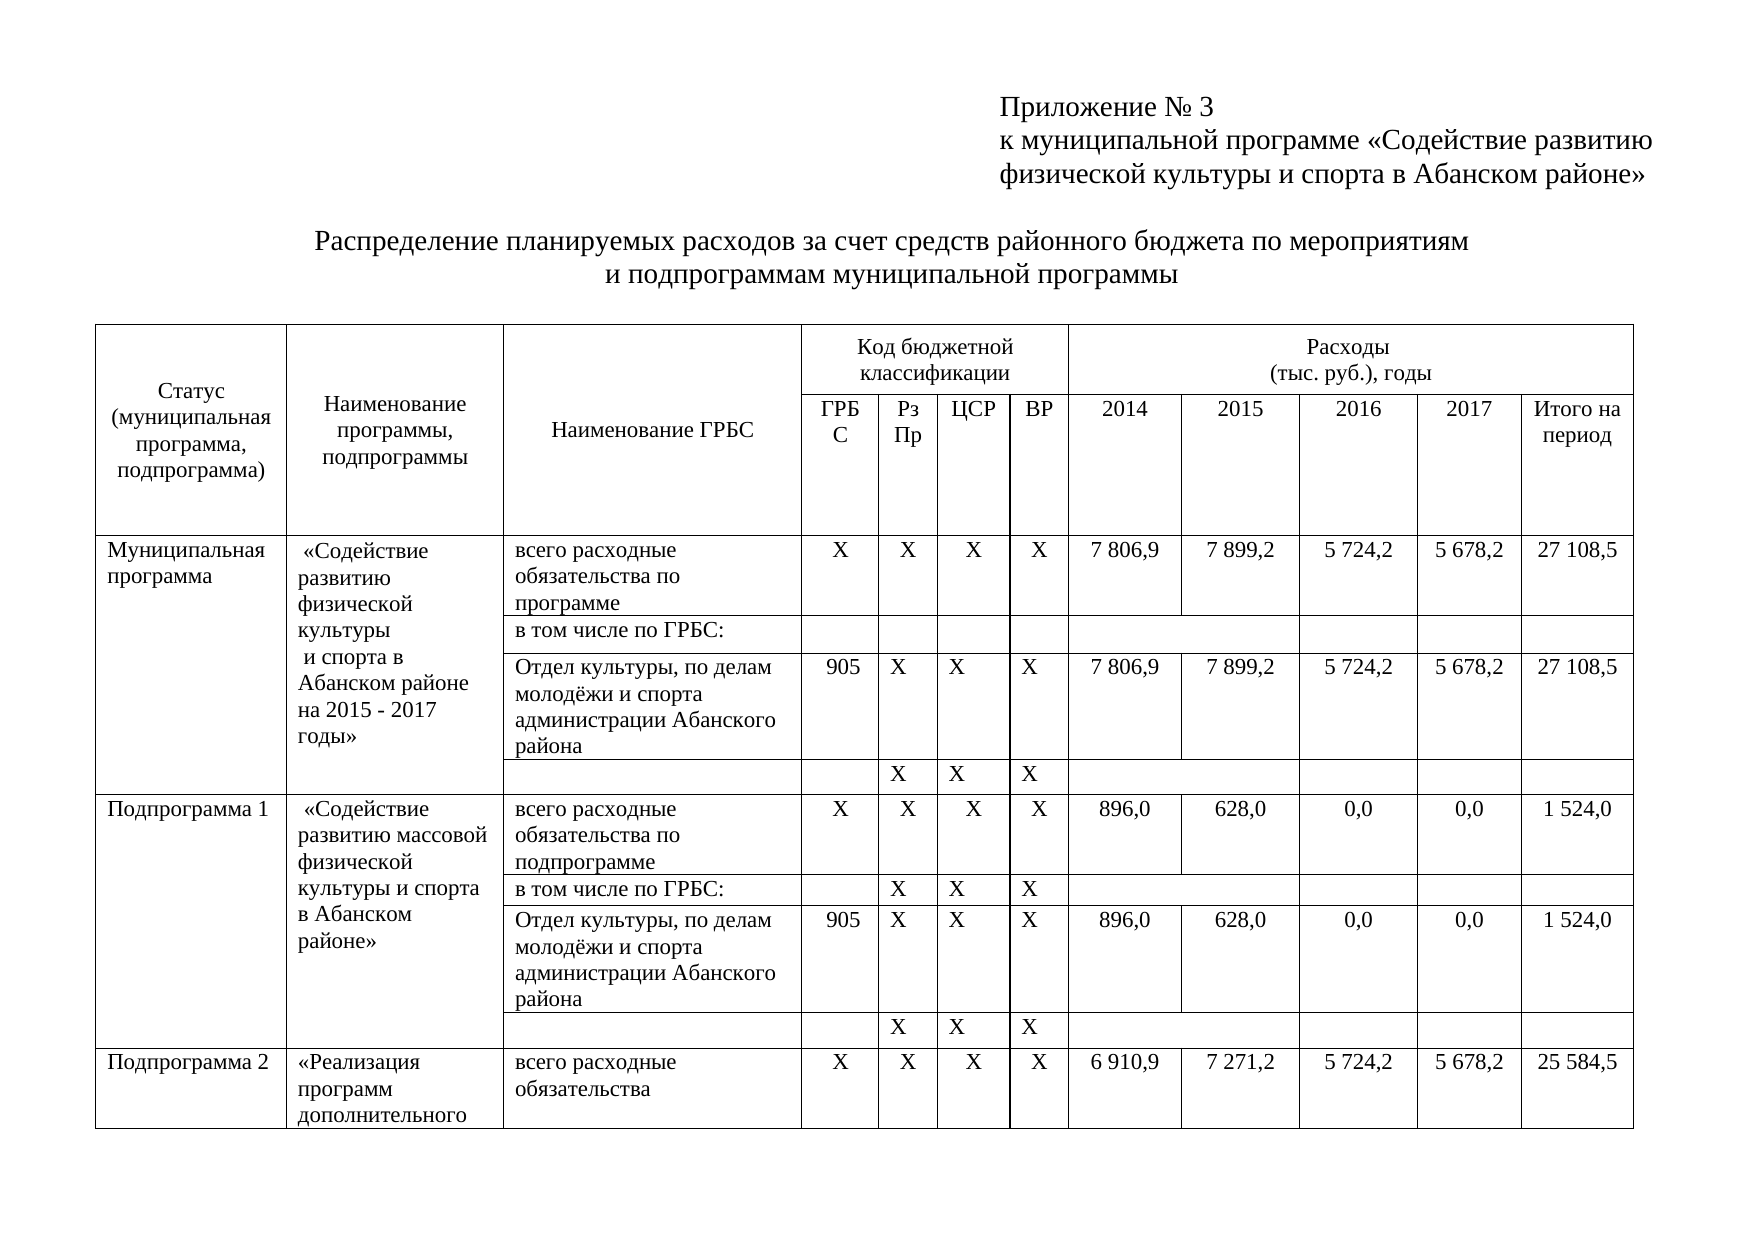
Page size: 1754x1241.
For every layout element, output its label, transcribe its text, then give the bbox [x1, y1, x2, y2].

table_cell [802, 875, 878, 905]
table_cell ЦСР [938, 395, 1009, 535]
table_header Статус (муниципальная программа, подпрограмма) [96, 325, 286, 535]
table_cell [1069, 616, 1299, 652]
table_cell Х [938, 1049, 1009, 1127]
table_cell 5 678,2 [1418, 1049, 1521, 1127]
table_cell Х [879, 1049, 937, 1127]
table_cell Х [938, 760, 1009, 794]
table_cell [1522, 875, 1633, 905]
table_cell Х [879, 654, 937, 759]
table_cell «Содействие развитию физической культуры и спорта в Абанском районе на 2015 - 2017 годы» [287, 536, 503, 794]
table_cell 2016 [1300, 395, 1417, 535]
table_cell Х [938, 536, 1009, 615]
table_cell Подпрограмма 2 [96, 1049, 286, 1127]
table_cell 7 899,2 [1182, 654, 1299, 759]
table_cell 7 806,9 [1069, 536, 1181, 615]
table_cell [1522, 760, 1633, 794]
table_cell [504, 1049, 801, 1127]
table_cell [1418, 875, 1521, 905]
text Приложение № 3 [999, 89, 1665, 122]
table_cell Итого на период [1522, 395, 1633, 535]
table_header Наименование ГРБС [504, 325, 801, 535]
table_cell [802, 616, 878, 652]
table_cell Х [879, 536, 937, 615]
table_cell 5 724,2 [1300, 654, 1417, 759]
table_cell Х [938, 875, 1009, 905]
table_cell [1300, 875, 1417, 905]
table_cell 0,0 [1418, 795, 1521, 874]
table_cell Рз Пр [879, 395, 937, 535]
table_cell Х [879, 795, 937, 874]
table_cell 1 524,0 [1522, 906, 1633, 1012]
table_header Наименование программы, подпрограммы [287, 325, 503, 535]
table_cell 5 724,2 [1300, 536, 1417, 615]
table_cell [504, 760, 801, 794]
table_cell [287, 1049, 503, 1127]
table_cell 0,0 [1418, 906, 1521, 1012]
table_cell 905 [802, 906, 878, 1012]
table_cell [802, 1013, 878, 1047]
table_cell 7 899,2 [1182, 536, 1299, 615]
table_cell в том числе по ГРБС: [504, 875, 801, 905]
table_cell 0,0 [1300, 795, 1417, 874]
table_cell Х [802, 536, 878, 615]
table_cell Х [1011, 906, 1068, 1012]
table_cell ВР [1011, 395, 1068, 535]
table_cell [1069, 1013, 1299, 1047]
table_cell 27 108,5 [1522, 536, 1633, 615]
table_cell [1069, 875, 1299, 905]
table_cell Х [802, 1049, 878, 1127]
table_cell 628,0 [1182, 906, 1299, 1012]
table_cell [1522, 616, 1633, 652]
table_header Код бюджетной классификации [802, 325, 1068, 394]
table_cell Х [879, 906, 937, 1012]
table_cell 5 724,2 [1300, 1049, 1417, 1127]
table_cell 2014 [1069, 395, 1181, 535]
table_cell всего расходные обязательства по программе [504, 536, 801, 615]
table_cell 628,0 [1182, 795, 1299, 874]
table_cell в том числе по ГРБС: [504, 616, 801, 652]
table_cell 5 678,2 [1418, 654, 1521, 759]
table_cell 1 524,0 [1522, 795, 1633, 874]
table_cell 25 584,5 [1522, 1049, 1633, 1127]
table_cell 6 910,9 [1069, 1049, 1181, 1127]
table_cell 905 [802, 654, 878, 759]
table_cell 896,0 [1069, 795, 1181, 874]
table_cell [1418, 1013, 1521, 1047]
table_cell Х [938, 654, 1009, 759]
table_cell 7 806,9 [1069, 654, 1181, 759]
table_cell Х [1011, 1013, 1068, 1047]
table_cell [1522, 1013, 1633, 1047]
text к муниципальной программе «Содействие развитию физической культуры и спорта в Абанском районе» [999, 122, 1665, 189]
table_cell [802, 760, 878, 794]
table_cell Х [1011, 795, 1068, 874]
table_cell Х [879, 1013, 937, 1047]
table_cell Х [938, 1013, 1009, 1047]
table_cell 2015 [1182, 395, 1299, 535]
table_cell «Содействие развитию массовой физической культуры и спорта в Абанском районе» [287, 795, 503, 1047]
table_cell Х [938, 795, 1009, 874]
table_cell Подпрограмма 1 [96, 795, 286, 1047]
table_cell [1300, 760, 1417, 794]
table_cell 7 271,2 [1182, 1049, 1299, 1127]
table_cell Х [1011, 1049, 1068, 1127]
table_header Расходы (тыс. руб.), годы [1069, 325, 1633, 394]
table_cell 896,0 [1069, 906, 1181, 1012]
table_cell Муниципальная программа [96, 536, 286, 794]
table_cell 2017 [1418, 395, 1521, 535]
table_cell 0,0 [1300, 906, 1417, 1012]
table_cell ГРБС [802, 395, 878, 535]
table_cell [938, 616, 1009, 652]
table_cell Х [879, 875, 937, 905]
table_cell [1300, 616, 1417, 652]
table_cell [879, 616, 937, 652]
table_cell [1069, 760, 1299, 794]
table_cell Отдел культуры, по делам молодёжи и спорта администрации Абанского района [504, 906, 801, 1012]
table_cell Х [1011, 875, 1068, 905]
table_cell Х [802, 795, 878, 874]
table_cell [1011, 616, 1068, 652]
table_cell Х [1011, 536, 1068, 615]
table_cell [504, 1013, 801, 1047]
text и подпрограммам муниципальной программы [118, 256, 1665, 290]
table_cell всего расходные обязательства по подпрограмме [504, 795, 801, 874]
table_cell Отдел культуры, по делам молодёжи и спорта администрации Абанского района [504, 654, 801, 759]
table_cell Х [1011, 760, 1068, 794]
table_cell Х [879, 760, 937, 794]
text Распределение планируемых расходов за счет средств районного бюджета по мероприятиям [118, 223, 1665, 256]
table_cell [1300, 1013, 1417, 1047]
table_cell Х [1011, 654, 1068, 759]
table_cell [1418, 760, 1521, 794]
table_cell [1418, 616, 1521, 652]
table_cell 27 108,5 [1522, 654, 1633, 759]
table_cell 5 678,2 [1418, 536, 1521, 615]
table_cell Х [938, 906, 1009, 1012]
